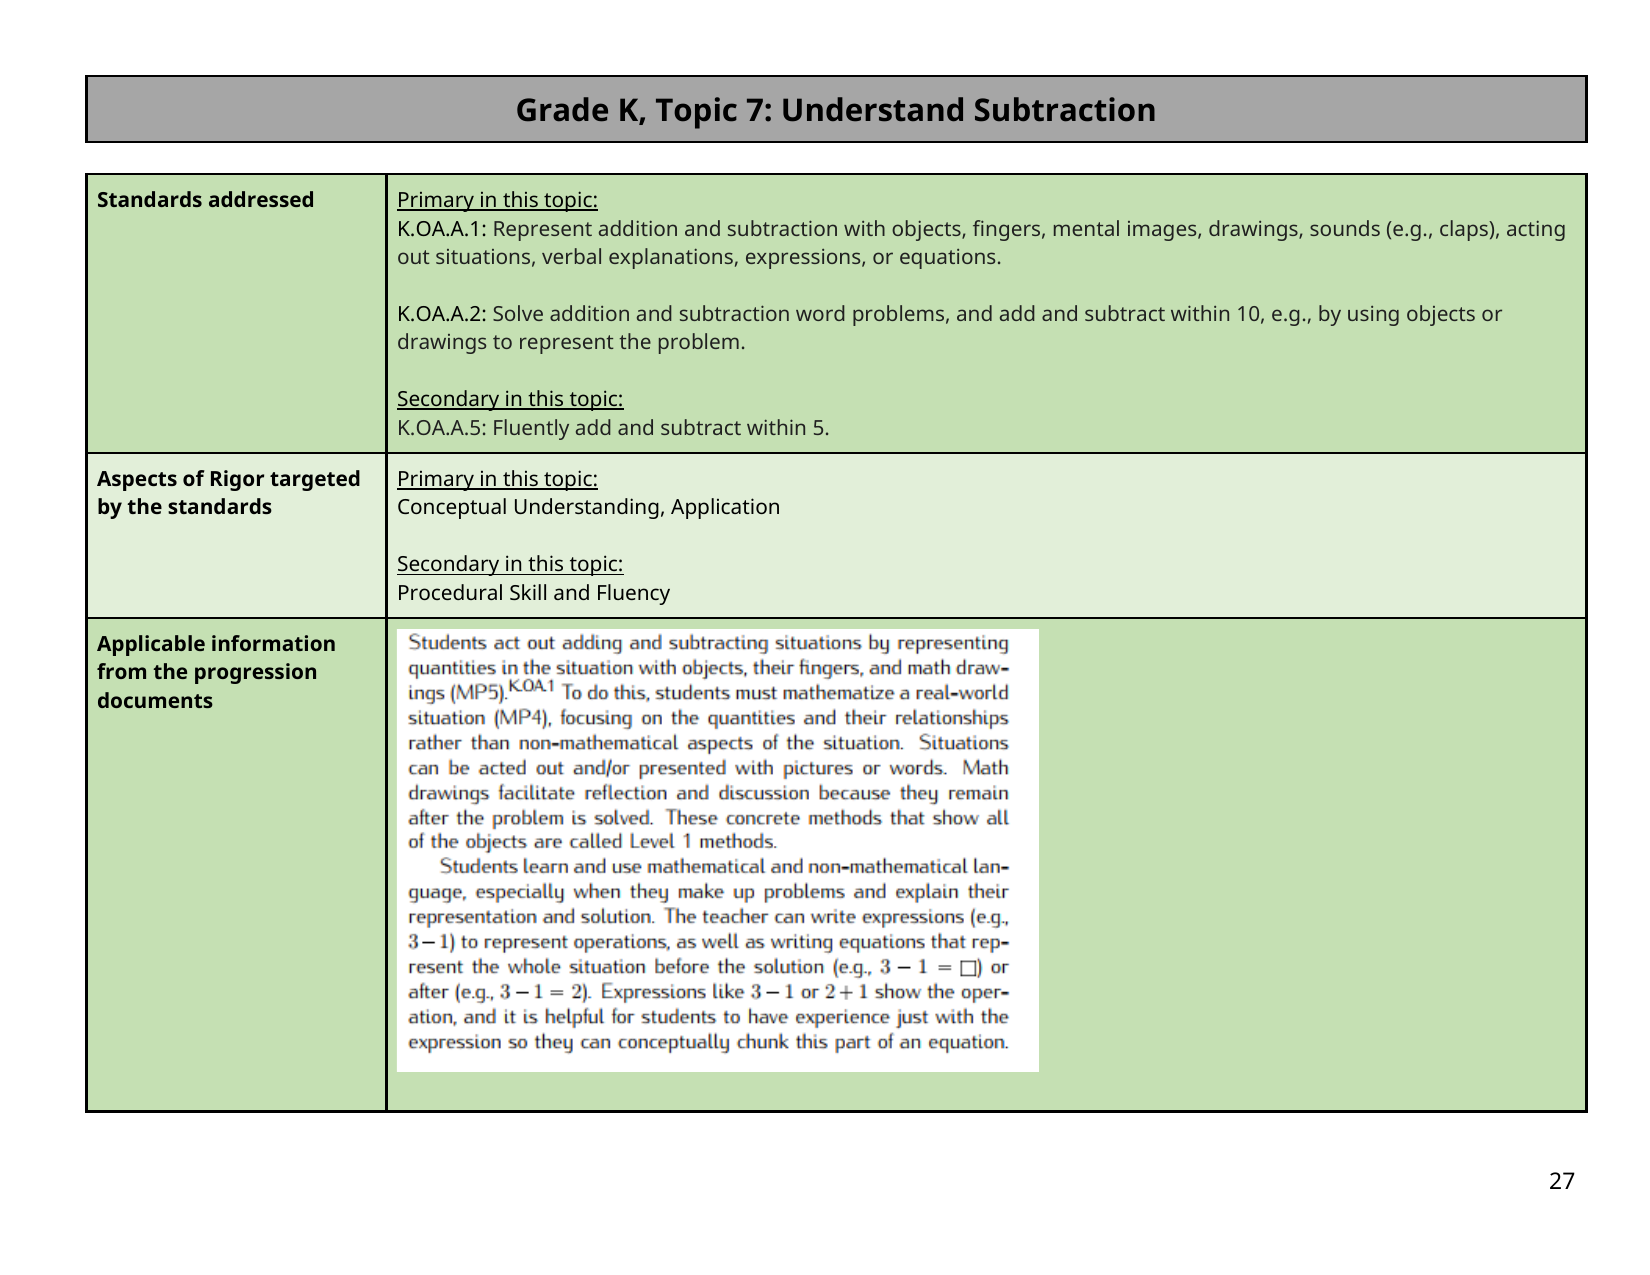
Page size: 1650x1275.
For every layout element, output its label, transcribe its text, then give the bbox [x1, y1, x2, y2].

table_cell Primary in this topic: Conceptual Understanding, Application Secondary in this topic: Procedural Skill and Fluency [388, 454, 1585, 617]
table_cell Aspects of Rigor targeted by the standards [88, 454, 385, 617]
table_header Grade K, Topic 7: Understand Subtraction [88, 77, 1585, 141]
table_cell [88, 619, 385, 1110]
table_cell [388, 619, 1585, 1110]
table_header Primary in this topic: K.OA.A.1: Represent addition and subtraction with objects, fingers, mental images, drawings, sounds (e.g., claps), acting out situations, verbal explanations, expressions, or equations. K.OA.A.2: Solve addition and subtraction word problems, and add and subtract within 10, e.g., by using objects or drawings to represent the problem. Secondary in this topic: K.OA.A.5: Fluently add and subtract within 5. [388, 175, 1585, 452]
table_header Standards addressed [88, 175, 385, 452]
picture [396, 629, 1039, 1072]
